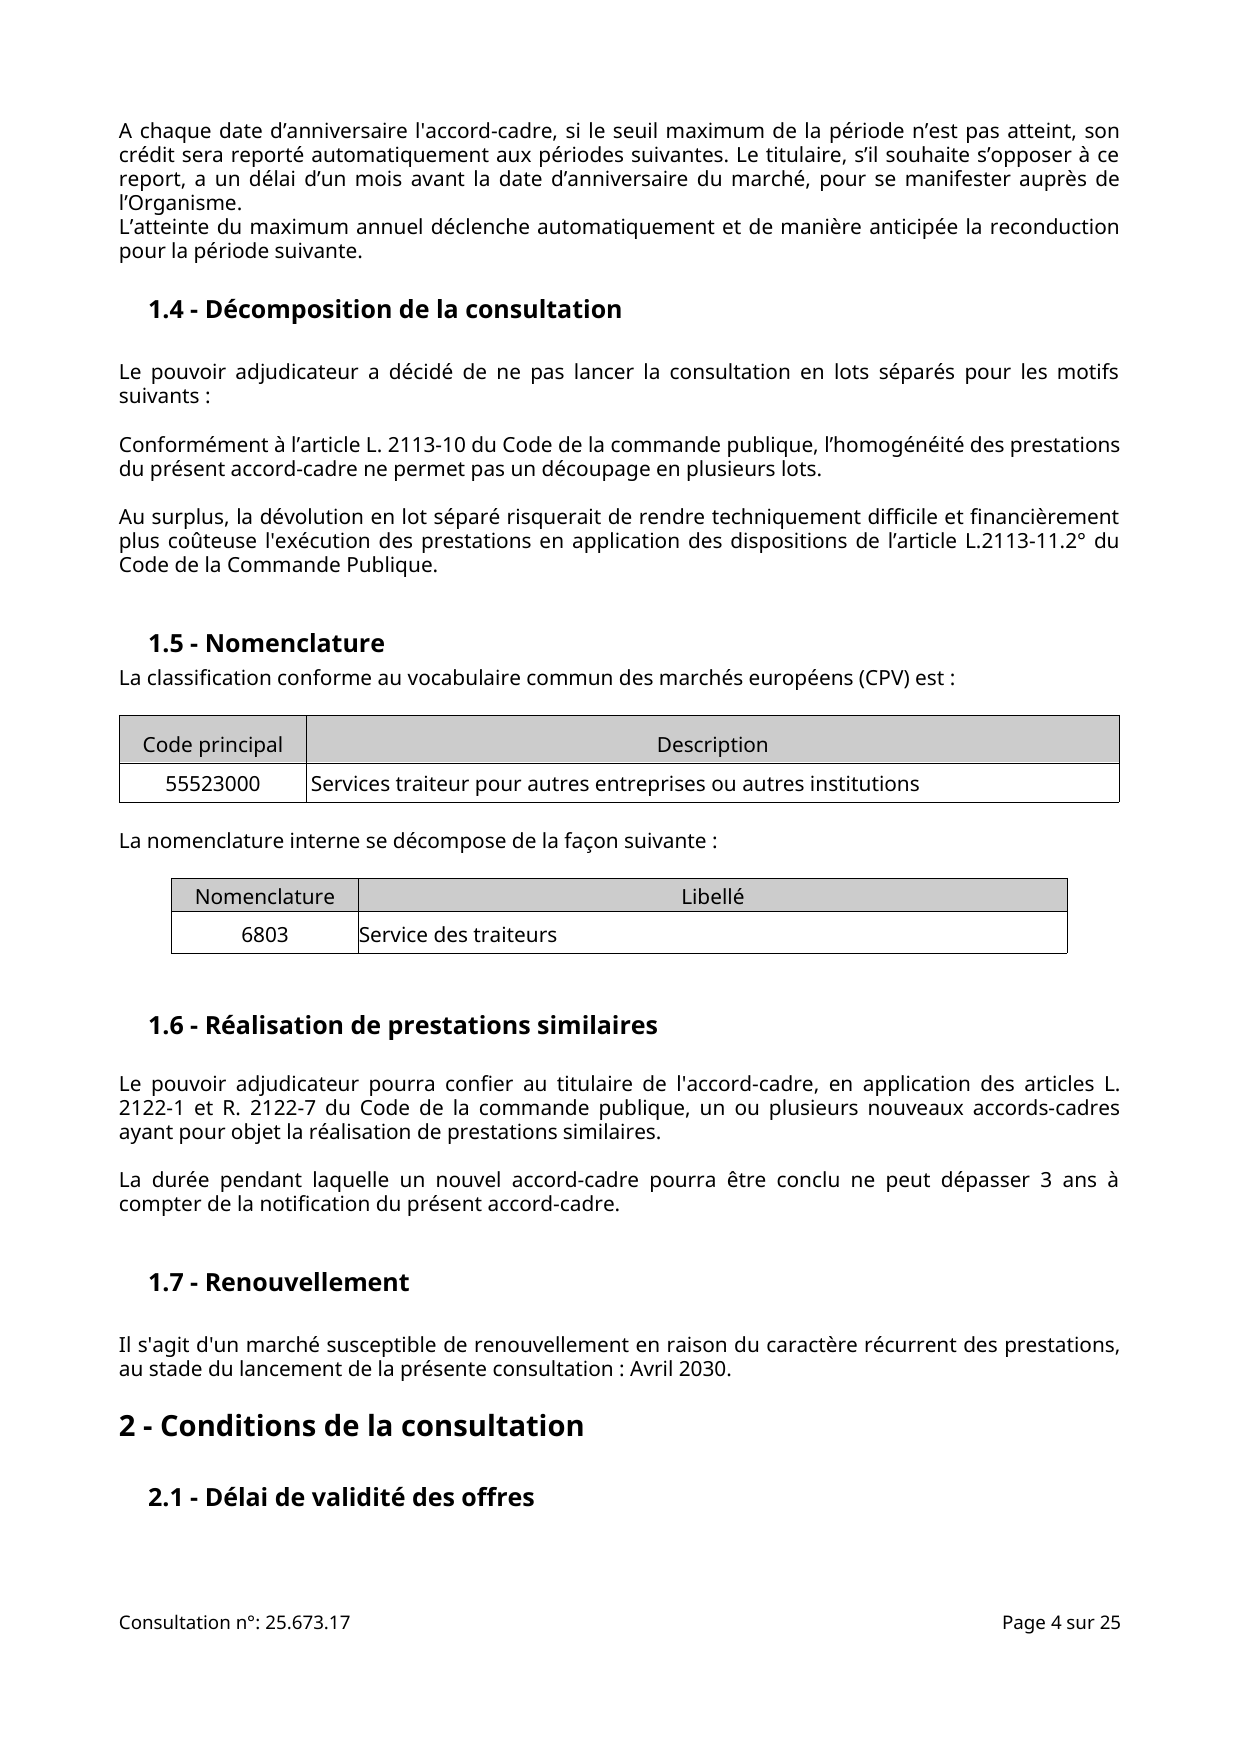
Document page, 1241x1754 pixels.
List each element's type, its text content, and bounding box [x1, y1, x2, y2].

subtitle 1.7 - Renouvellement [148, 1265, 1121, 1299]
text Au surplus, la dévolution en lot séparé risquerait de rendre techniquement difficile et financièrement plus coûteuse l'exécution des prestations en application des dispositions de l’article L.2113-11.2° du Code de la Commande Publique. [119, 505, 1121, 578]
subtitle 1.5 - Nomenclature [148, 626, 1121, 660]
text La nomenclature interne se décompose de la façon suivante : [119, 829, 1121, 854]
text La durée pendant laquelle un nouvel accord-cadre pourra être conclu ne peut dépasser 3 ans à compter de la notification du présent accord-cadre. [119, 1168, 1121, 1217]
table_cell 6803 [172, 912, 358, 953]
subtitle 1.4 - Décomposition de la consultation [148, 292, 1121, 326]
table_cell Service des traiteurs [359, 912, 1067, 953]
text L’atteinte du maximum annuel déclenche automatiquement et de manière anticipée la reconduction pour la période suivante. [119, 215, 1121, 264]
text A chaque date d’anniversaire l'accord-cadre, si le seuil maximum de la période n’est pas atteint, son crédit sera reporté automatiquement aux périodes suivantes. Le titulaire, s’il souhaite s’opposer à ce report, a un délai d’un mois avant la date d’anniversaire du marché, pour se manifester auprès de l’Organisme. [119, 119, 1121, 215]
table_header Code principal [120, 716, 306, 762]
subtitle 1.6 - Réalisation de prestations similaires [148, 1007, 1121, 1041]
table_header Nomenclature [172, 879, 358, 911]
text Il s'agit d'un marché susceptible de renouvellement en raison du caractère récurrent des prestations, au stade du lancement de la présente consultation : Avril 2030. [119, 1333, 1121, 1382]
table_header Description [307, 716, 1119, 762]
text Le pouvoir adjudicateur a décidé de ne pas lancer la consultation en lots séparés pour les motifs suivants : [119, 360, 1121, 409]
text Le pouvoir adjudicateur pourra confier au titulaire de l'accord-cadre, en application des articles L. 2122-1 et R. 2122-7 du Code de la commande publique, un ou plusieurs nouveaux accords-cadres ayant pour objet la réalisation de prestations similaires. [119, 1072, 1121, 1144]
text Conformément à l’article L. 2113-10 du Code de la commande publique, l’homogénéité des prestations du présent accord-cadre ne permet pas un découpage en plusieurs lots. [119, 433, 1121, 481]
table_cell 55523000 [120, 764, 306, 802]
table_header Libellé [359, 879, 1067, 911]
table_cell Services traiteur pour autres entreprises ou autres institutions [307, 764, 1119, 802]
subtitle 2 - Conditions de la consultation [119, 1406, 1121, 1445]
subtitle 2.1 - Délai de validité des offres [148, 1479, 1121, 1513]
text La classification conforme au vocabulaire commun des marchés européens (CPV) est : [119, 666, 1121, 691]
